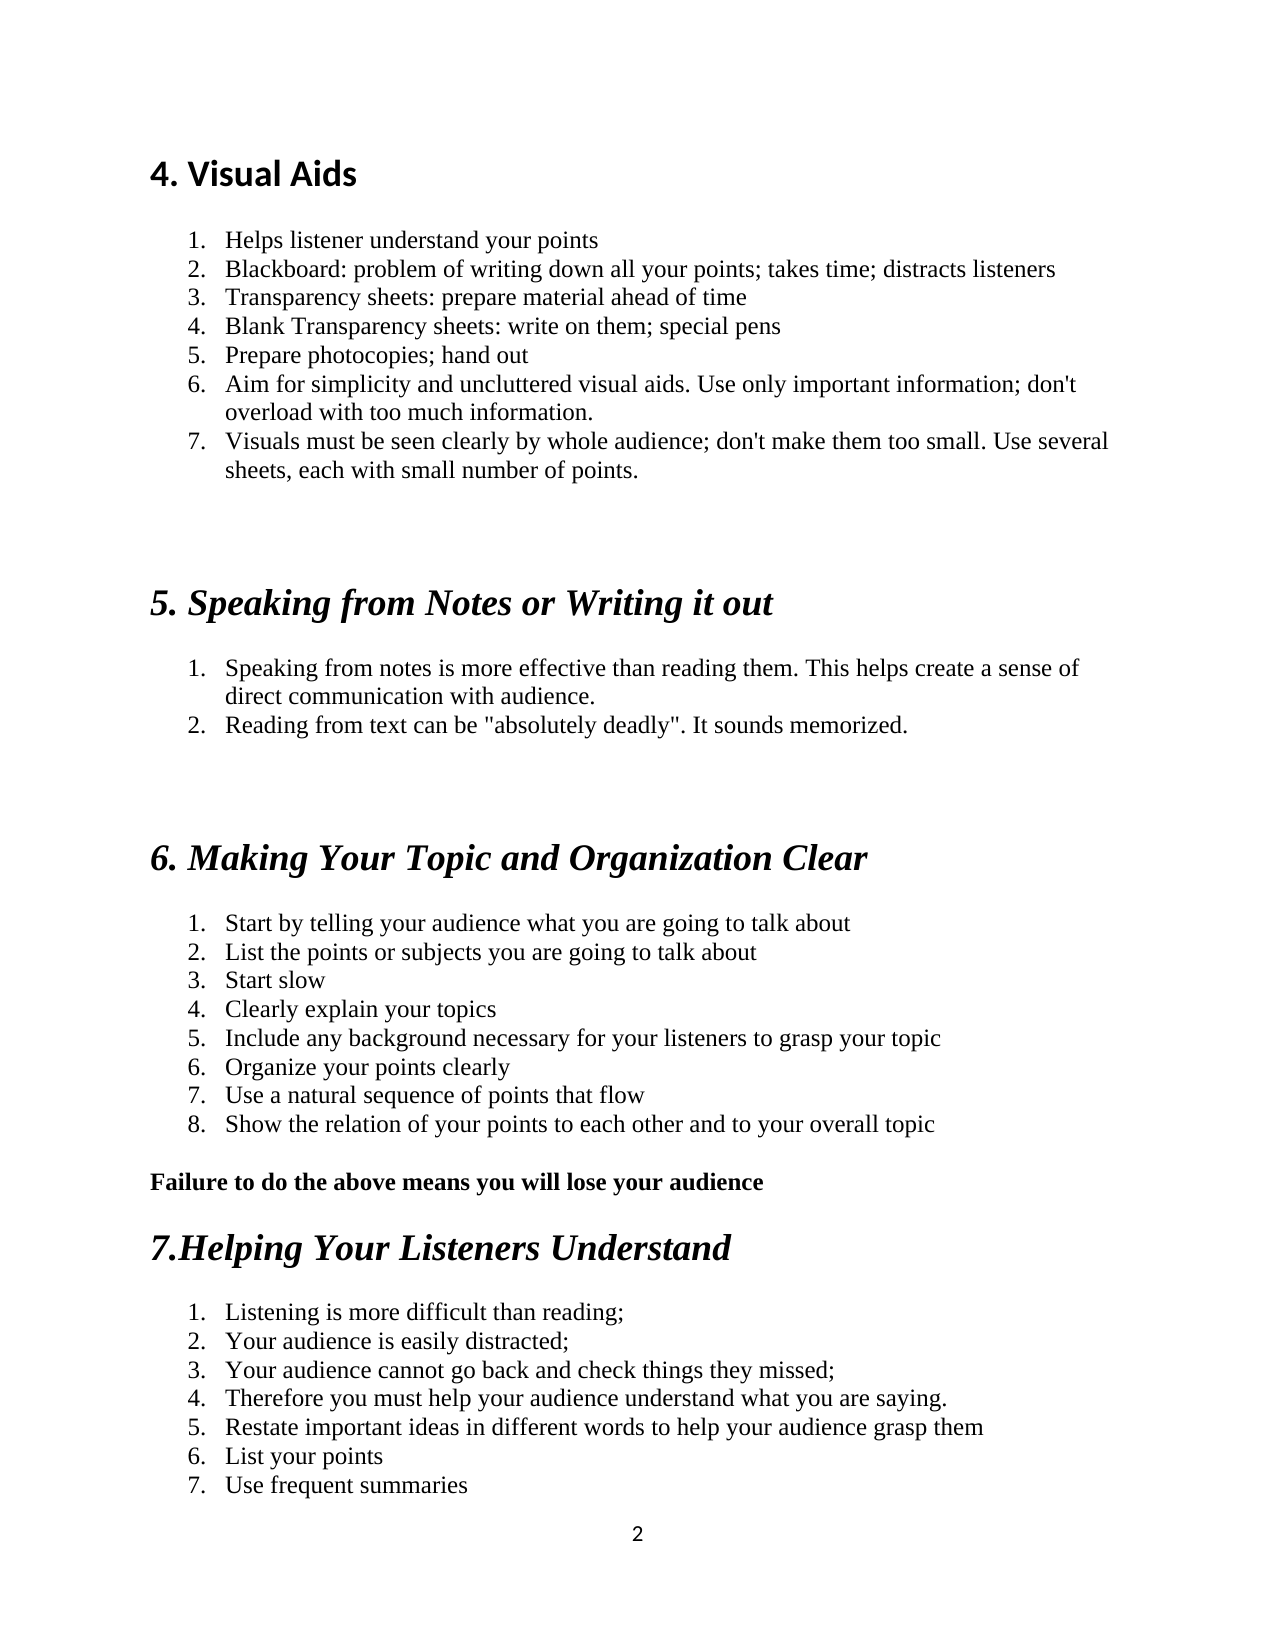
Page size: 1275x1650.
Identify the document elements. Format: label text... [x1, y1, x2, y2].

text 6. Making Your Topic and Organization Clear [150, 836, 1125, 879]
list Visuals must be seen clearly by whole audience; don't make them too small. Use several sheets, each with small number of points. [187, 426, 1125, 484]
list Aim for simplicity and uncluttered visual aids. Use only important information; don't overload with too much information. [187, 369, 1125, 426]
list Include any background necessary for your listeners to grasp your topic [187, 1023, 1125, 1052]
list List the points or subjects you are going to talk about [187, 937, 1125, 965]
list Restate important ideas in different words to help your audience grasp them [187, 1412, 1125, 1441]
list Reading from text can be "absolutely deadly". It sounds memorized. [187, 710, 1125, 739]
list Therefore you must help your audience understand what you are saying. [187, 1383, 1125, 1412]
list Listening is more difficult than reading; [187, 1297, 1125, 1326]
list List your points [187, 1441, 1125, 1470]
list Your audience is easily distracted; [187, 1326, 1125, 1355]
text 5. Speaking from Notes or Writing it out [150, 580, 1125, 623]
list Your audience cannot go back and check things they missed; [187, 1355, 1125, 1383]
list Clearly explain your topics [187, 994, 1125, 1023]
list Prepare photocopies; hand out [187, 340, 1125, 369]
list Helps listener understand your points [187, 225, 1125, 254]
list Show the relation of your points to each other and to your overall topic [187, 1109, 1125, 1138]
list Speaking from notes is more effective than reading them. This helps create a sense of direct communication with audience. [187, 653, 1125, 710]
list Blackboard: problem of writing down all your points; takes time; distracts listeners [187, 254, 1125, 282]
list Transparency sheets: prepare material ahead of time [187, 282, 1125, 311]
subtitle 7.Helping Your Listeners Understand [150, 1225, 1125, 1268]
text 4. Visual Aids [150, 150, 1125, 196]
subtitle Failure to do the above means you will lose your audience [150, 1167, 1125, 1196]
list Start slow [187, 965, 1125, 994]
list Use frequent summaries [187, 1470, 1125, 1498]
list Use a natural sequence of points that flow [187, 1080, 1125, 1109]
list Organize your points clearly [187, 1052, 1125, 1080]
list Start by telling your audience what you are going to talk about [187, 908, 1125, 937]
list Blank Transparency sheets: write on them; special pens [187, 311, 1125, 340]
